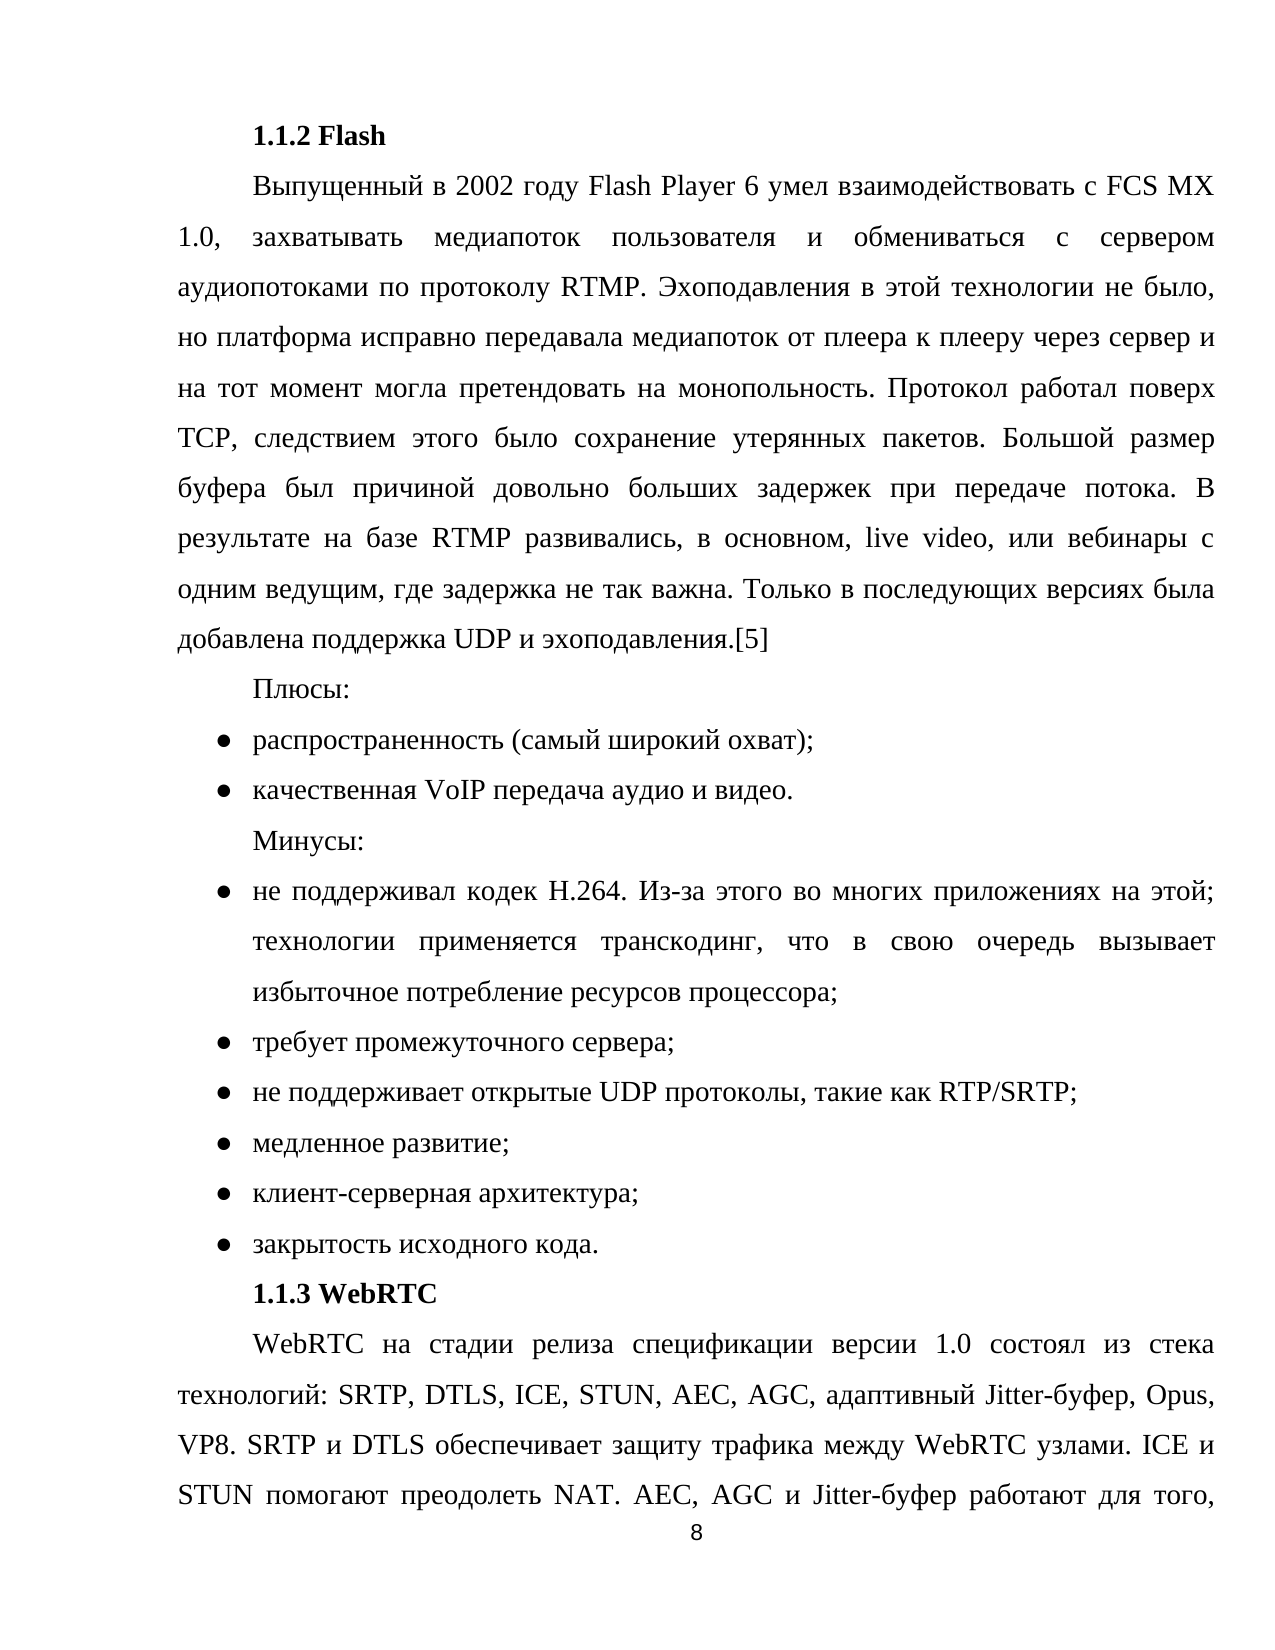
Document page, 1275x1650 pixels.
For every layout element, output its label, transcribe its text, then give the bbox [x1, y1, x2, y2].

list медленное развитие; [215, 1125, 1216, 1158]
list распространенность (самый широкий охват); [215, 722, 1216, 756]
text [177, 1326, 1216, 1511]
text 1.1.3 WebRTC [177, 1276, 1216, 1310]
list качественная VoIP передача аудио и видео. [215, 772, 1216, 806]
list не поддерживает открытые UDP протоколы, такие как RTP/SRTP; [215, 1074, 1216, 1108]
list не поддерживал кодек H.264. Из-за этого во многих приложениях на этой; технологии применяется транскодинг, что в свою очередь вызывает избыточное потребление ресурсов процессора; [215, 873, 1216, 1007]
list закрытость исходного кода. [215, 1226, 1216, 1259]
list требует промежуточного сервера; [215, 1024, 1216, 1058]
text Плюсы: [177, 672, 1216, 705]
text 1.1.2 Flash [177, 118, 1216, 152]
list клиент-серверная архитектура; [215, 1175, 1216, 1209]
text Выпущенный в 2002 году Flash Player 6 умел взаимодействовать с FCS MX 1.0, захватывать медиапоток пользователя и обмениваться с сервером аудиопотоками по протоколу RTMP. Эхоподавления в этой технологии не было, но платформа исправно передавала медиапоток от плеера к плееру через сервер и на тот момент могла претендовать на монопольность. Протокол работал поверх TCP, следствием этого было сохранение утерянных пакетов. Большой размер буфера был причиной довольно больших задержек при передаче потока. В результате на базе RTMP развивались, в основном, live video, или вебинары с одним ведущим, где задержка не так важна. Только в последующих версиях была добавлена поддержка UDP и эхоподавления.[5] [177, 168, 1216, 655]
text Минусы: [177, 823, 1216, 856]
